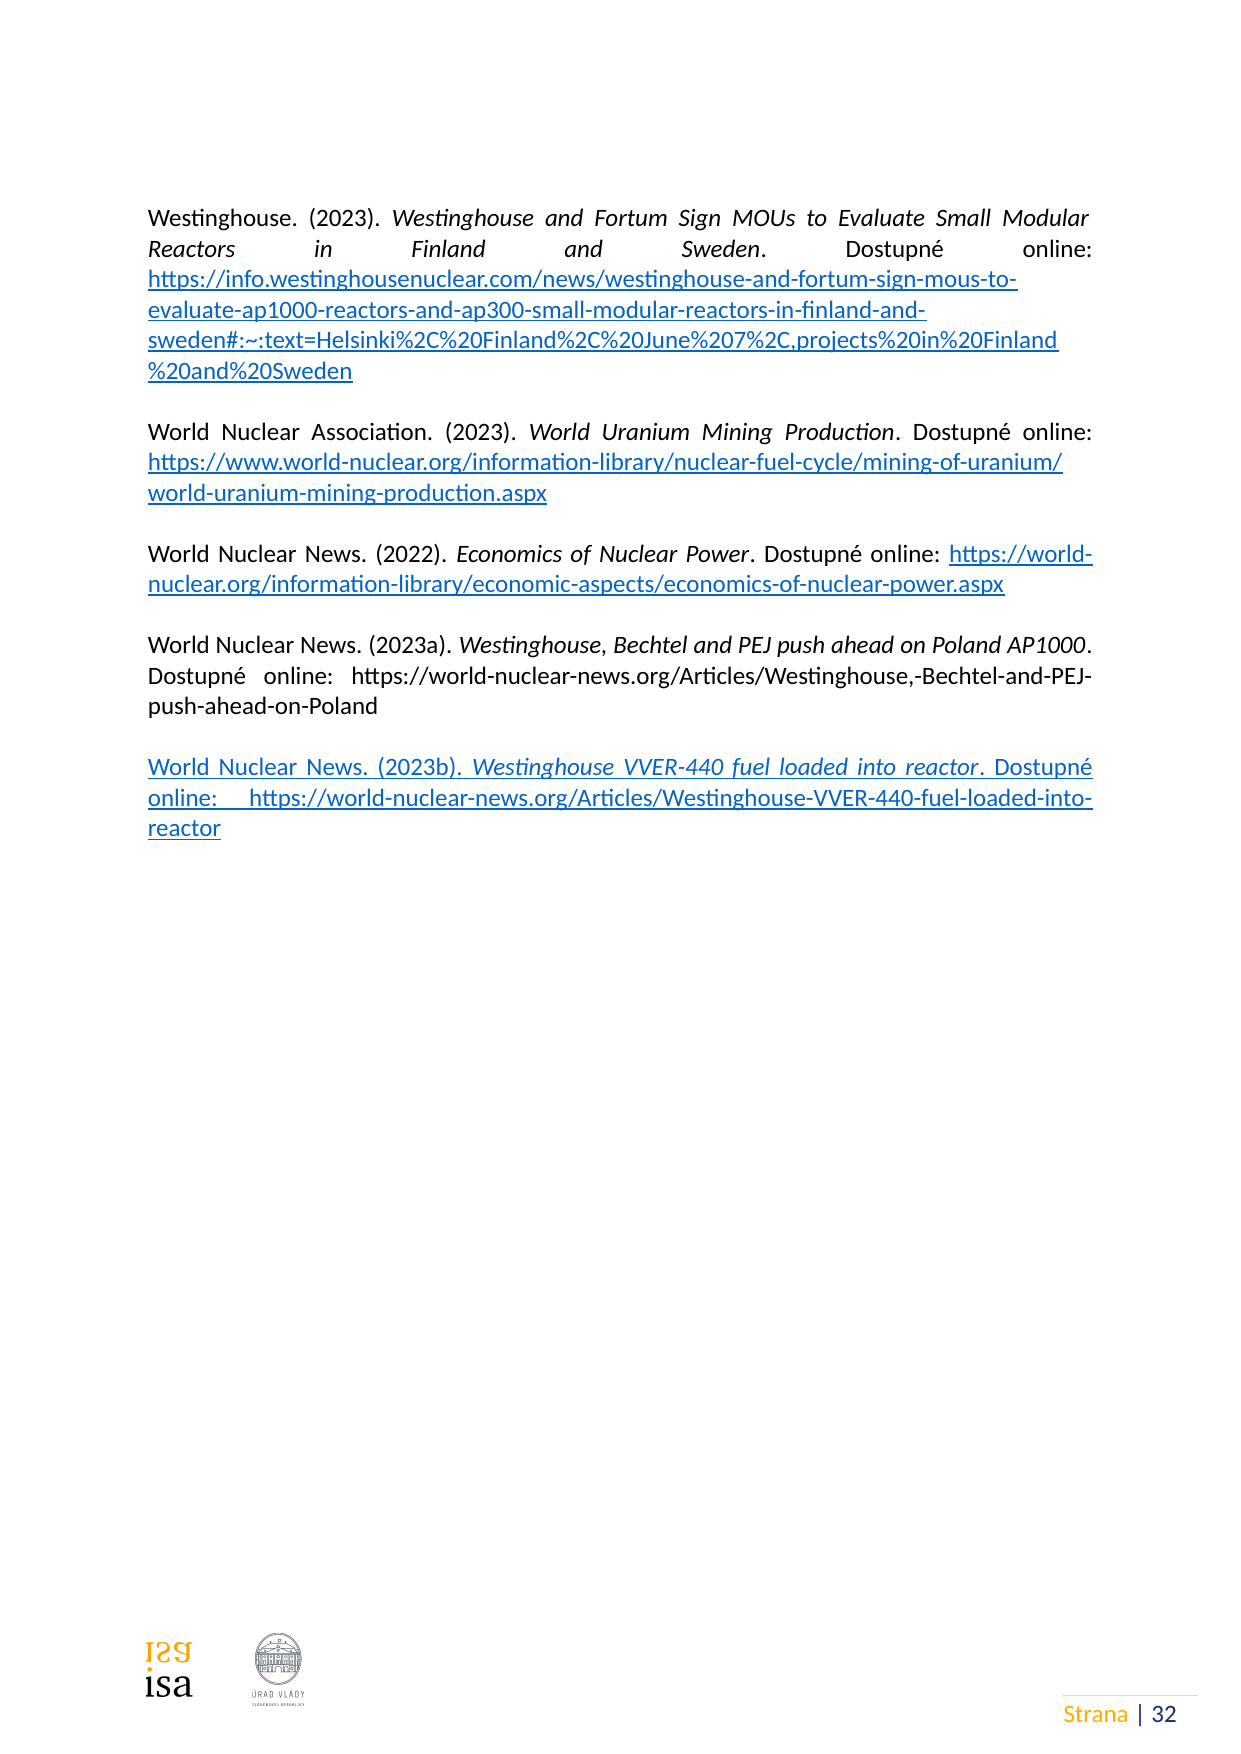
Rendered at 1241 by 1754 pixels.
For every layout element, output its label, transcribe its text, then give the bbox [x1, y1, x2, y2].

text World Nuclear News. (2022). Economics of Nuclear Power. Dostupné online: https://world-nuclear.org/information-library/economic-aspects/economics-of-nuclear-power.aspx [148, 538, 1093, 599]
text World Nuclear News. (2023b). Westinghouse VVER-440 fuel loaded into reactor. Dostupné online: https://world-nuclear-news.org/Articles/Westinghouse-VVER-440-fuel-loaded-into-reactor [148, 752, 1093, 778]
text World Nuclear News. (2023a). Westinghouse, Bechtel and PEJ push ahead on Poland AP1000. Dostupné online: https://world-nuclear-news.org/Articles/Westinghouse,-Bechtel-and-PEJ-push-ahead-on-Poland [148, 629, 1093, 721]
picture [225, 1617, 329, 1721]
text Westinghouse. (2023). Westinghouse and Fortum Sign MOUs to Evaluate Small Modular Reactors in Finland and Sweden. Dostupné online: https://info.westinghousenuclear.com/news/westinghouse-and-fortum-sign-mous-to-evaluate-ap1000-reactors-and-ap300-small-modular-reactors-in-finland-and-sweden#:~:text=Helsinki%2C%20Finland%2C%20June%207%2C,projects%20in%20Finland%20and%20Sweden [148, 202, 1093, 416]
text World Nuclear News. (2023b). Westinghouse VVER-440 fuel loaded into reactor. Dostupné online: https://world-nuclear-news.org/Articles/Westinghouse-VVER-440-fuel-loaded-into-reactor [148, 779, 1093, 808]
picture [146, 1642, 193, 1697]
text World Nuclear Association. (2023). World Uranium Mining Production. Dostupné online: https://www.world-nuclear.org/information-library/nuclear-fuel-cycle/mining-of-uranium/world-uranium-mining-production.aspx [148, 416, 1093, 507]
text World Nuclear News. (2023b). Westinghouse VVER-440 fuel loaded into reactor. Dostupné online: https://world-nuclear-news.org/Articles/Westinghouse-VVER-440-fuel-loaded-into-reactor [148, 810, 1093, 843]
